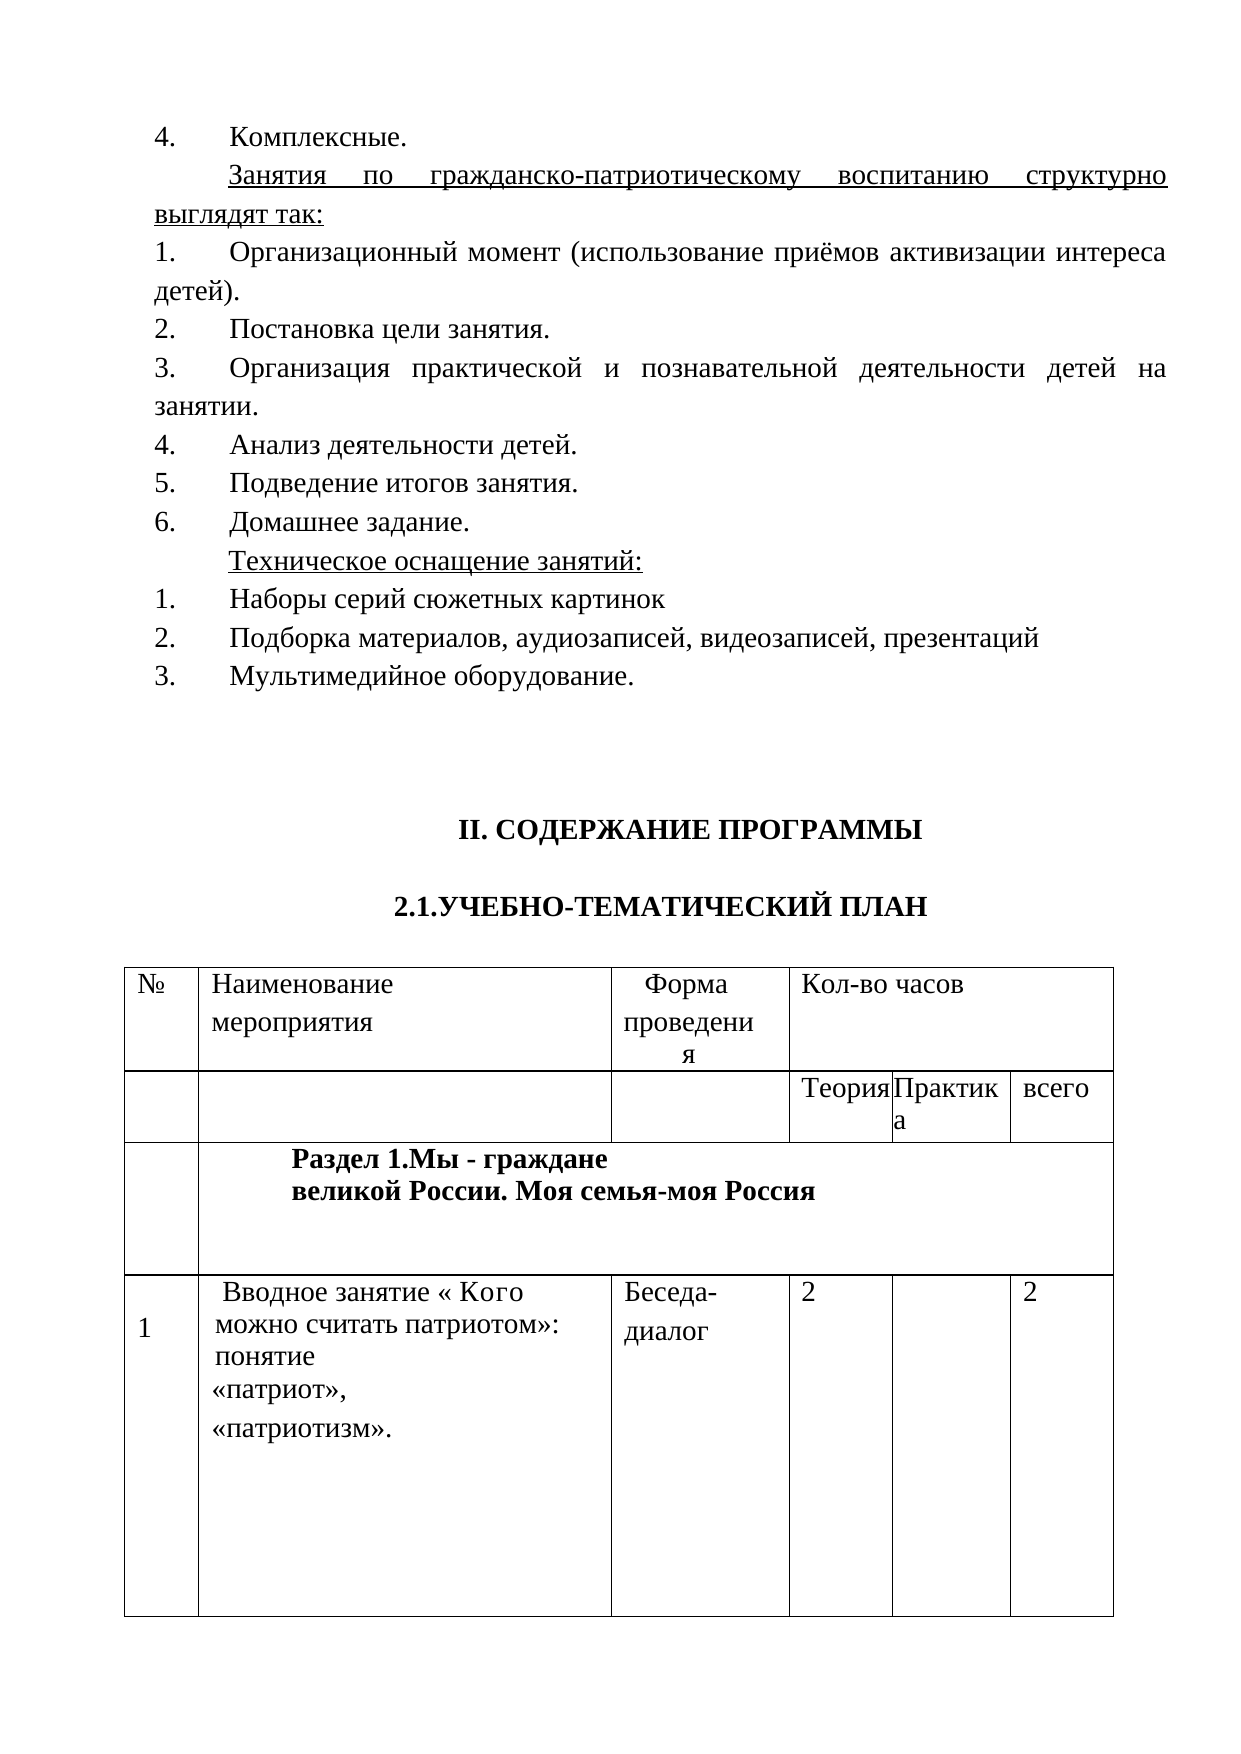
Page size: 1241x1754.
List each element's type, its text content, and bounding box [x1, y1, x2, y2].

table_cell всего [1011, 1072, 1113, 1142]
table_header Форма проведения [612, 968, 789, 1070]
text Техническое оснащение занятий: [154, 543, 1167, 576]
table_cell Теория [790, 1072, 892, 1142]
table_cell 2 [1011, 1276, 1113, 1616]
table_header Наименование мероприятия [199, 968, 611, 1070]
list Организационный момент (использование приёмов активизации интереса детей). [154, 234, 1167, 306]
table_cell [125, 1072, 198, 1142]
table_cell [125, 1143, 198, 1274]
table_cell [612, 1072, 789, 1142]
text 2.1.УЧЕБНО-ТЕМАТИЧЕСКИЙ ПЛАН [154, 889, 1167, 923]
list Анализ деятельности детей. [154, 427, 1167, 461]
table_cell Практика [893, 1072, 1010, 1142]
table_cell 2 [790, 1276, 892, 1616]
list Домашнее задание. [154, 504, 1167, 538]
table_header Кол-во часов [790, 968, 1113, 1070]
table_cell Беседа- диалог [612, 1276, 789, 1616]
table_cell Вводное занятие « Кого можно считать патриотом»: понятие «патриот», «патриотизм». [199, 1276, 611, 1616]
table_cell Раздел 1.Мы - граждане великой России. Моя семья-моя Россия [199, 1143, 1113, 1274]
list Наборы серий сюжетных картинок [154, 581, 1167, 615]
list Комплексные. [154, 119, 1167, 152]
list Организация практической и познавательной деятельности детей на занятии. [154, 350, 1167, 422]
table_cell 1 [125, 1276, 198, 1616]
list Подборка материалов, аудиозаписей, видеозаписей, презентаций [154, 620, 1167, 653]
table_header № [125, 968, 198, 1070]
text Занятия по гражданско-патриотическому воспитанию структурно выглядят так: [154, 157, 1167, 229]
list Подведение итогов занятия. [154, 466, 1167, 499]
list Постановка цели занятия. [154, 311, 1167, 345]
table_cell [893, 1276, 1010, 1616]
table_cell [199, 1072, 611, 1142]
text II. СОДЕРЖАНИЕ ПРОГРАММЫ [154, 812, 1167, 846]
list Мультимедийное оборудование. [154, 658, 1167, 692]
